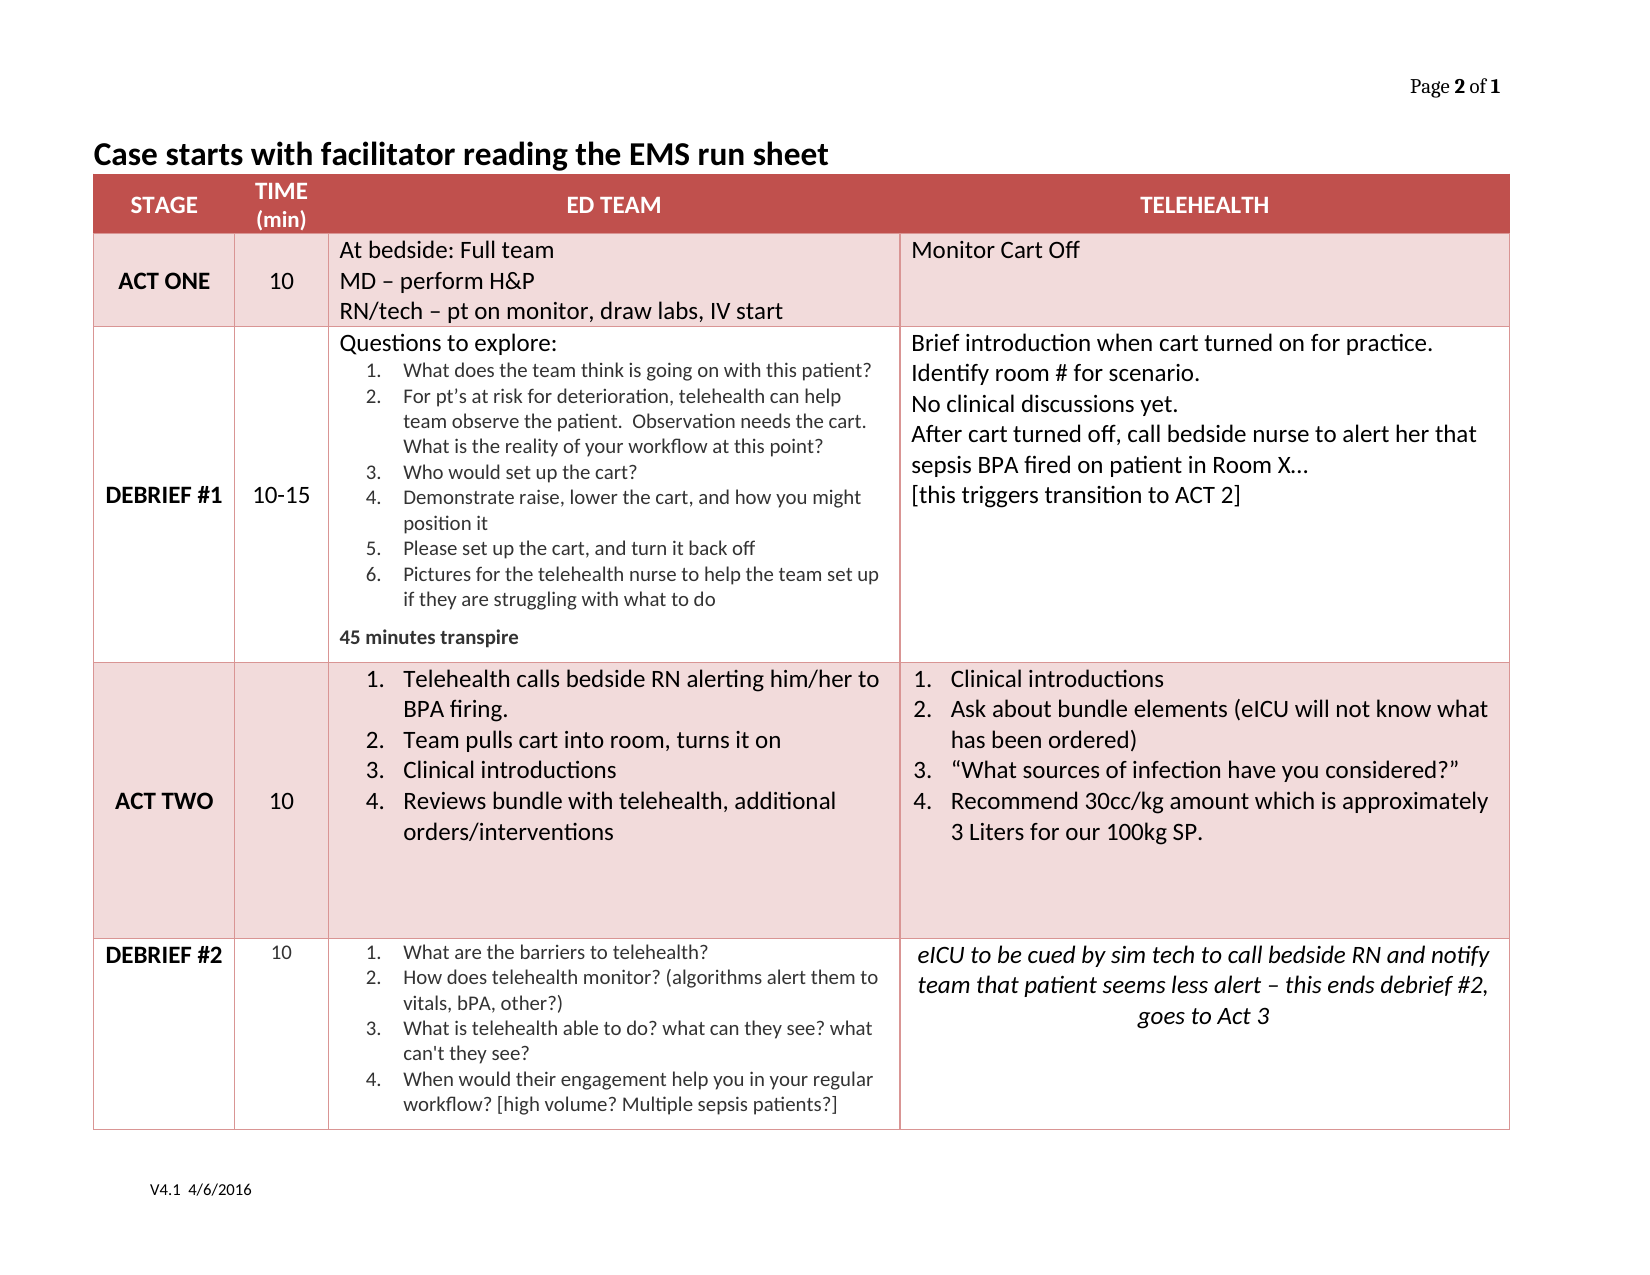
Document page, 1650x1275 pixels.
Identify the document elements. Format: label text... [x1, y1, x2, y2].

table_cell 10 [235, 234, 328, 326]
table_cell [901, 939, 1509, 1129]
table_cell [329, 939, 899, 1129]
table_header ED TEAM [329, 175, 899, 233]
text Case starts with facilitator reading the EMS run sheet [94, 133, 1500, 174]
table_header STAGE [94, 175, 234, 233]
table_cell 10-15 [235, 327, 328, 662]
table_cell Questions to explore: What does the team think is going on with this patient? For pt’s at risk for deterioration, telehealth can help team observe the patient. Observation needs the cart. What is the reality of your workflow at this point? Who would set up the cart? Demonstrate raise, lower the cart, and how you might position it Please set up the cart, and turn it back off Pictures for the telehealth nurse to help the team set up if they are struggling with what to do 45 minutes transpire [329, 327, 899, 662]
table_cell Monitor Cart Off [901, 234, 1509, 326]
table_cell DEBRIEF #2 [94, 939, 234, 1129]
table_header TELEHEALTH [901, 175, 1509, 233]
table_cell 10 [235, 939, 328, 1129]
table_cell Telehealth calls bedside RN alerting him/her to BPA firing. Team pulls cart into room, turns it on Clinical introductions Reviews bundle with telehealth, additional orders/interventions [329, 663, 899, 938]
table_header TIME (min) [235, 175, 328, 233]
table_cell DEBRIEF #1 [94, 327, 234, 662]
table_cell 10 [235, 663, 328, 938]
table_cell Brief introduction when cart turned on for practice. Identify room # for scenario. No clinical discussions yet. After cart turned off, call bedside nurse to alert her that sepsis BPA fired on patient in Room X… [this triggers transition to ACT 2] [901, 327, 1509, 662]
table_cell ACT ONE [94, 234, 234, 326]
table_cell Clinical introductions Ask about bundle elements (eICU will not know what has been ordered) “What sources of infection have you considered?” Recommend 30cc/kg amount which is approximately 3 Liters for our 100kg SP. [901, 663, 1509, 938]
table_cell ACT TWO [94, 663, 234, 938]
table_cell At bedside: Full team MD – perform H&P RN/tech – pt on monitor, draw labs, IV start [329, 234, 899, 326]
